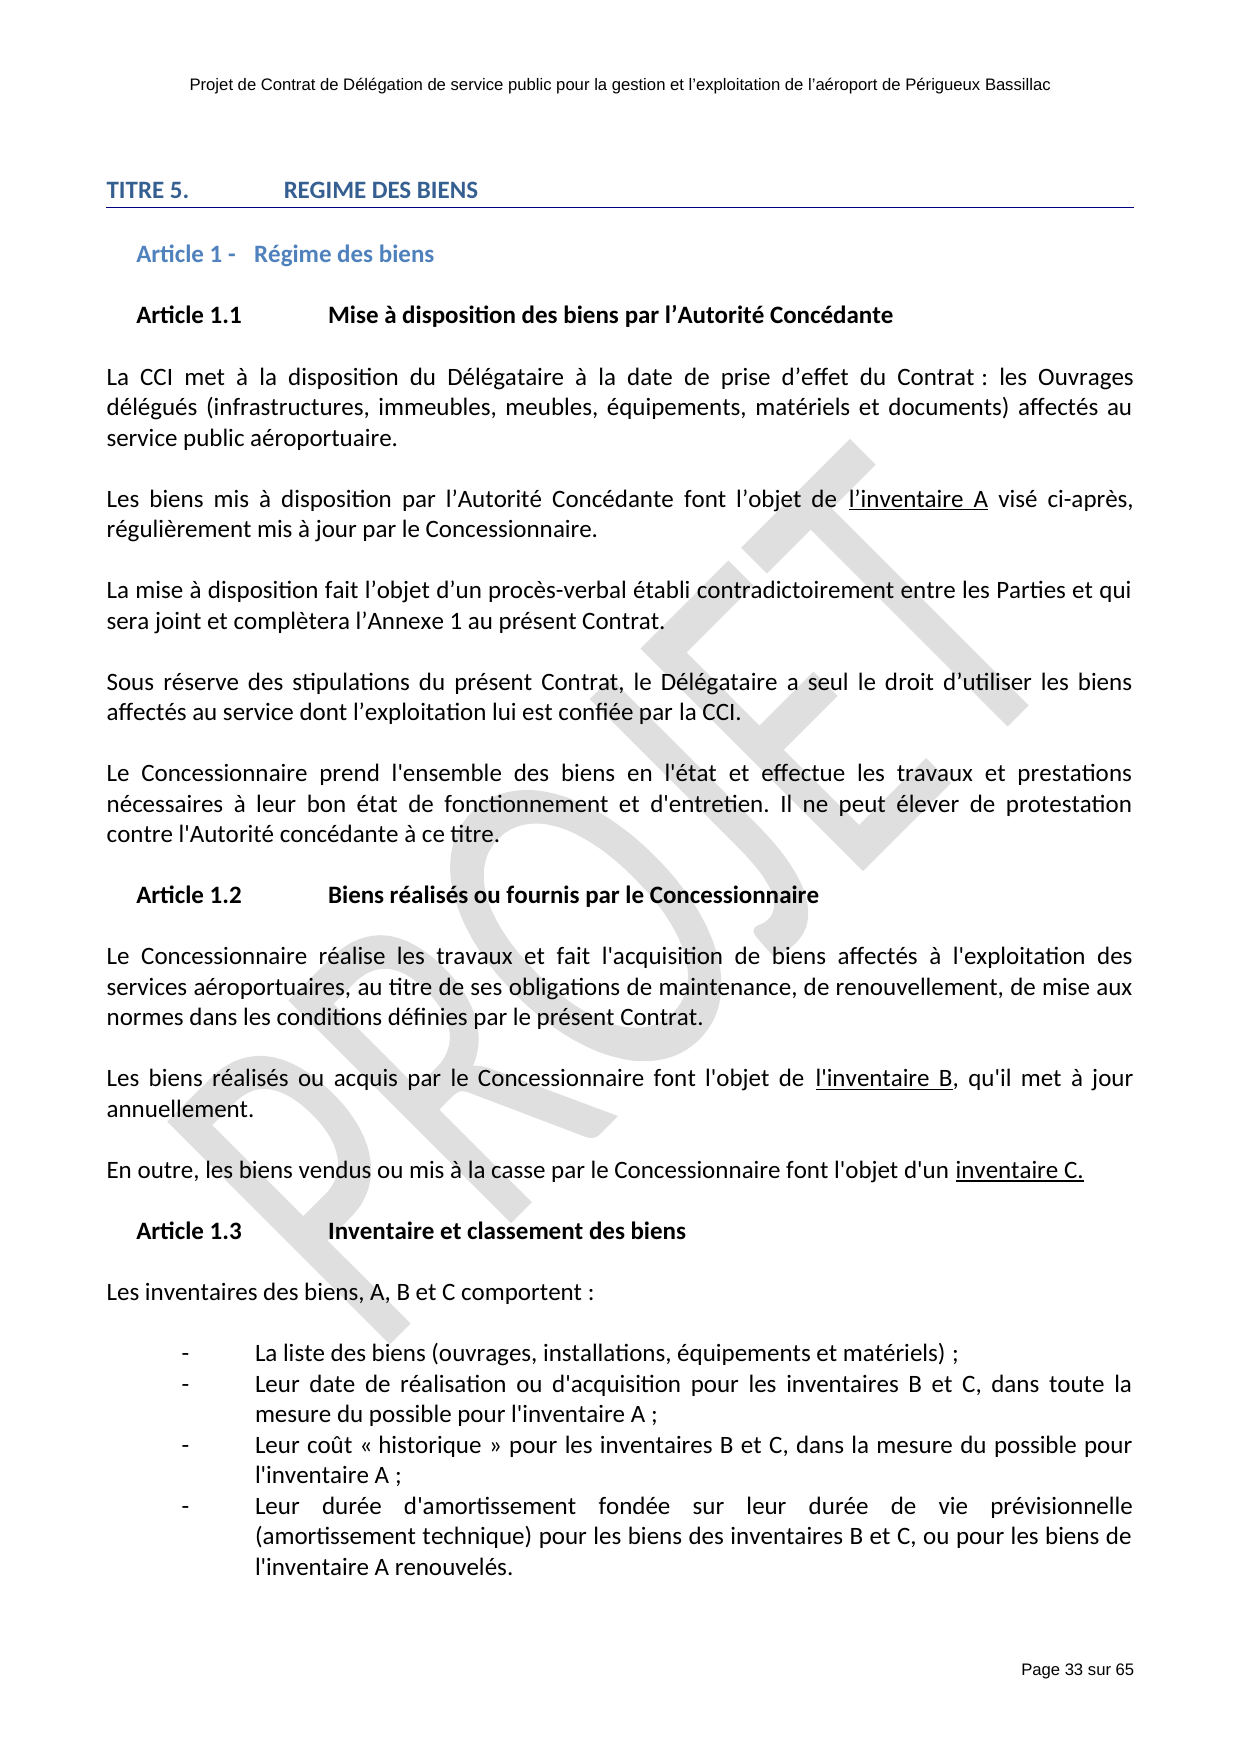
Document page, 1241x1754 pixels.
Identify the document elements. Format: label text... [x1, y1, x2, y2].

text Biens réalisés ou fournis par le Concessionnaire [136, 879, 1134, 910]
subtitle REGIME DES BIENS [106, 174, 1134, 207]
text Inventaire et classement des biens [136, 1215, 1134, 1246]
text En outre, les biens vendus ou mis à la casse par le Concessionnaire font l'objet d'un inventaire C. [106, 1154, 1134, 1185]
text Le Concessionnaire prend l'ensemble des biens en l'état et effectue les travaux et prestations nécessaires à leur bon état de fonctionnement et d'entretien. Il ne peut élever de protestation contre l'Autorité concédante à ce titre. [106, 757, 1134, 849]
subtitle Régime des biens [136, 238, 1134, 269]
text Le Concessionnaire réalise les travaux et fait l'acquisition de biens affectés à l'exploitation des services aéroportuaires, au titre de ses obligations de maintenance, de renouvellement, de mise aux normes dans les conditions définies par le présent Contrat. [106, 941, 1134, 1032]
text La CCI met à la disposition du Délégataire à la date de prise d’effet du Contrat : les Ouvrages délégués (infrastructures, immeubles, meubles, équipements, matériels et documents) affectés au service public aéroportuaire. [106, 361, 1134, 452]
text La mise à disposition fait l’objet d’un procès-verbal établi contradictoirement entre les Parties et qui sera joint et complètera l’Annexe 1 au présent Contrat. [106, 574, 1134, 635]
text Sous réserve des stipulations du présent Contrat, le Délégataire a seul le droit d’utiliser les biens affectés au service dont l’exploitation lui est confiée par la CCI. [106, 666, 1134, 727]
text Les inventaires des biens, A, B et C comportent : [106, 1276, 1134, 1307]
list Leur date de réalisation ou d'acquisition pour les inventaires B et C, dans toute la mesure du possible pour l'inventaire A ; [181, 1368, 1134, 1429]
list Leur coût « historique » pour les inventaires B et C, dans la mesure du possible pour l'inventaire A ; [181, 1429, 1134, 1490]
text Mise à disposition des biens par l’Autorité Concédante [136, 299, 1134, 330]
list La liste des biens (ouvrages, installations, équipements et matériels) ; [181, 1337, 1134, 1368]
list Leur durée d'amortissement fondée sur leur durée de vie prévisionnelle (amortissement technique) pour les biens des inventaires B et C, ou pour les biens de l'inventaire A renouvelés. [181, 1490, 1134, 1581]
text Les biens mis à disposition par l’Autorité Concédante font l’objet de l’inventaire A visé ci-après, régulièrement mis à jour par le Concessionnaire. [106, 483, 1134, 544]
text Les biens réalisés ou acquis par le Concessionnaire font l'objet de l'inventaire B, qu'il met à jour annuellement. [106, 1063, 1134, 1124]
